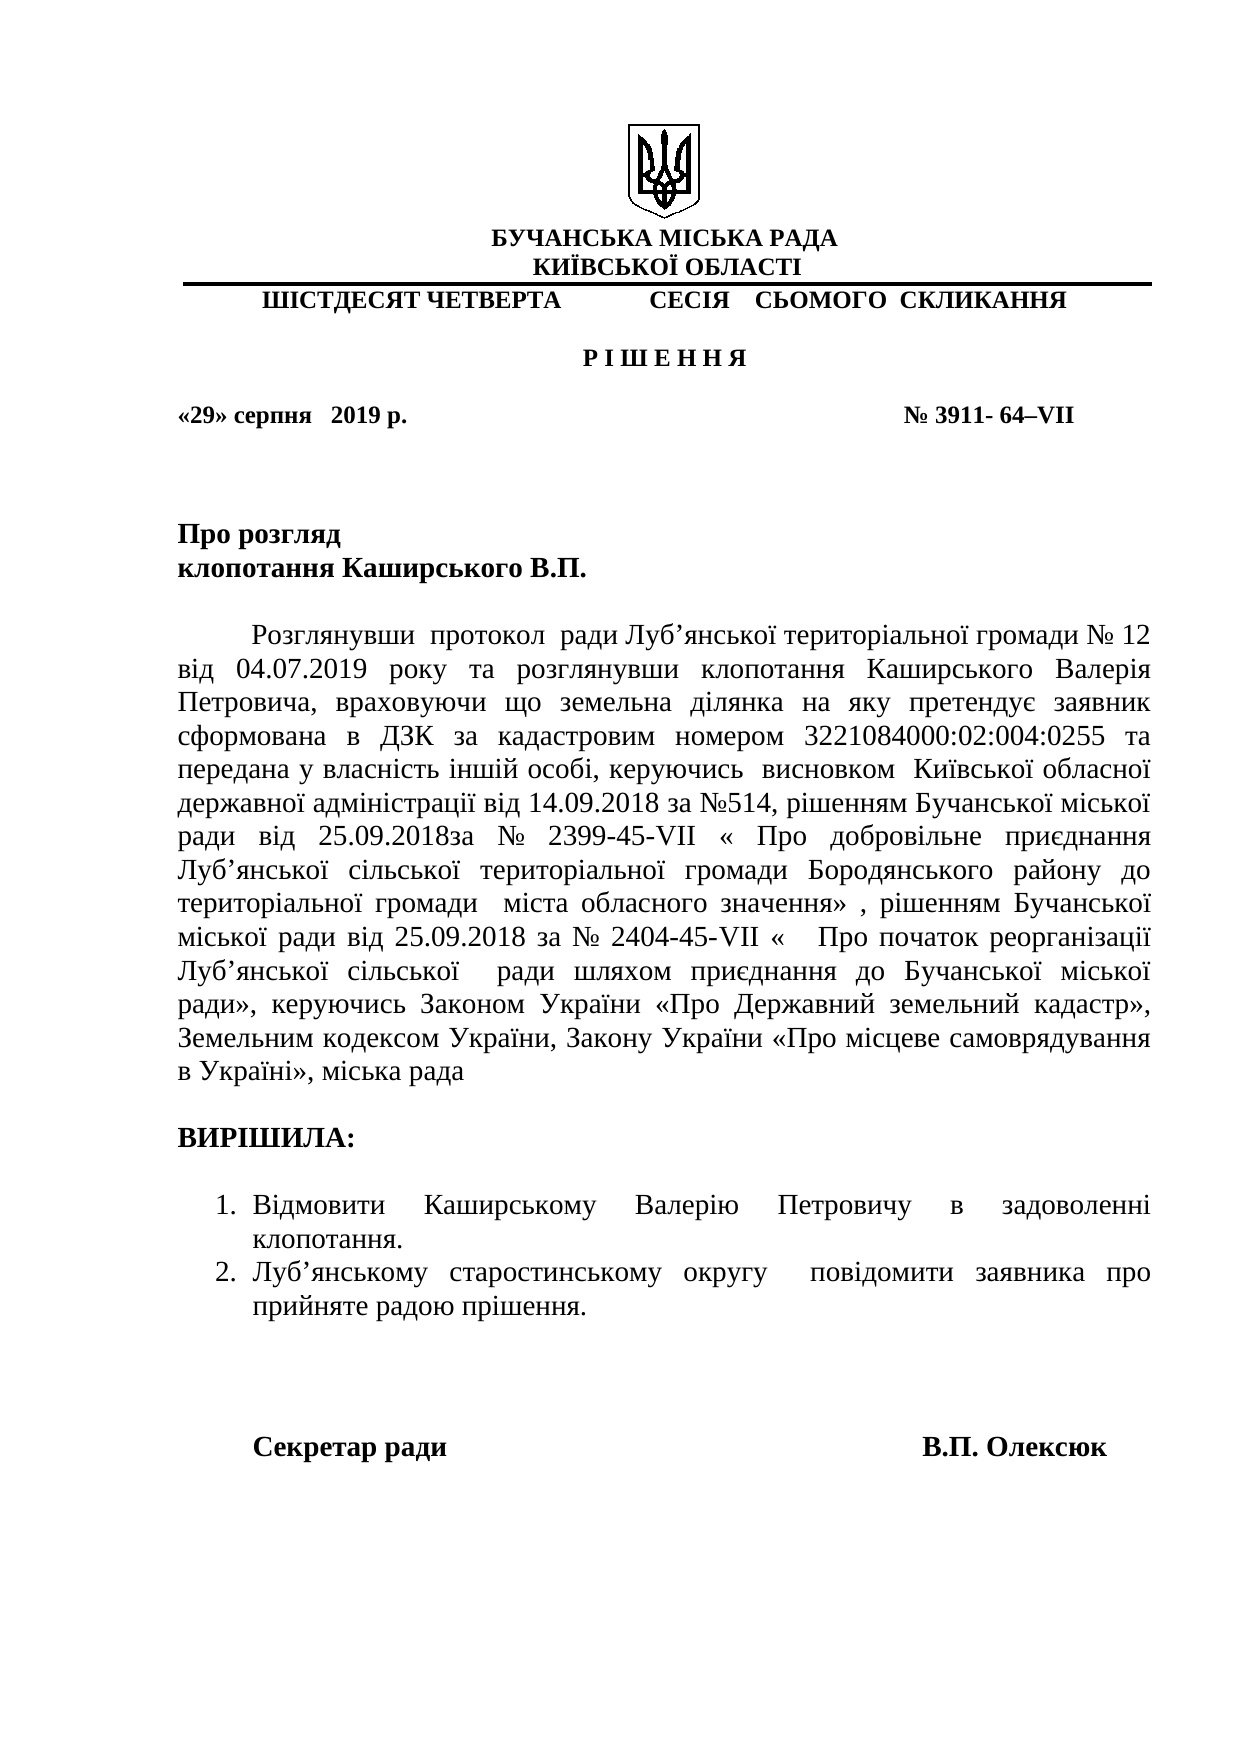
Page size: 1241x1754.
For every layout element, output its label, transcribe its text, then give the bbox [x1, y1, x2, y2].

text «29» серпня 2019 р. № 3911- 64–VІІ [177, 401, 1152, 429]
text ШІСТДЕСЯТ ЧЕТВЕРТА СЕСІЯ СЬОМОГО СКЛИКАННЯ [177, 286, 1152, 314]
list Відмовити Каширському Валерію Петровичу в задоволенні клопотання. [215, 1187, 1152, 1254]
list Луб’янському старостинському округу повідомити заявника про прийняте радою прішення. [215, 1254, 1152, 1322]
text ВИРІШИЛА: [177, 1120, 1152, 1154]
text Про розгляд [177, 517, 1152, 550]
text КИЇВСЬКОЇ ОБЛАСТІ [183, 252, 1152, 282]
text БУЧАНСЬКА МІСЬКА РАДА [177, 223, 1152, 252]
text клопотання Каширського В.П. [177, 550, 1152, 584]
list Секретар ради В.П. Олексюк [252, 1429, 1152, 1463]
text Розглянувши протокол ради Луб’янської територіальної громади № 12 від 04.07.2019 року та розглянувши клопотання Каширського Валерія Петровича, враховуючи що земельна ділянка на яку претендує заявник сформована в ДЗК за кадастровим номером 3221084000:02:004:0255 та передана у власність іншій особі, керуючись висновком Київської обласної державної адміністрації від 14.09.2018 за №514, рішенням Бучанської міської ради від 25.09.2018за № 2399-45-VІІ « Про добровільне приєднання Луб’янської сільської територіальної громади Бородянського району до територіальної громади міста обласного значення» , рішенням Бучанської міської ради від 25.09.2018 за № 2404-45-VІІ « Про початок реорганізації Луб’янської сільської ради шляхом приєднання до Бучанської міської ради», керуючись Законом України «Про Державний земельний кадастр», Земельним кодексом України, Закону України «Про місцеве самоврядування в Україні», міська рада [177, 617, 1152, 1087]
text Р І Ш Е Н Н Я [177, 343, 1152, 372]
